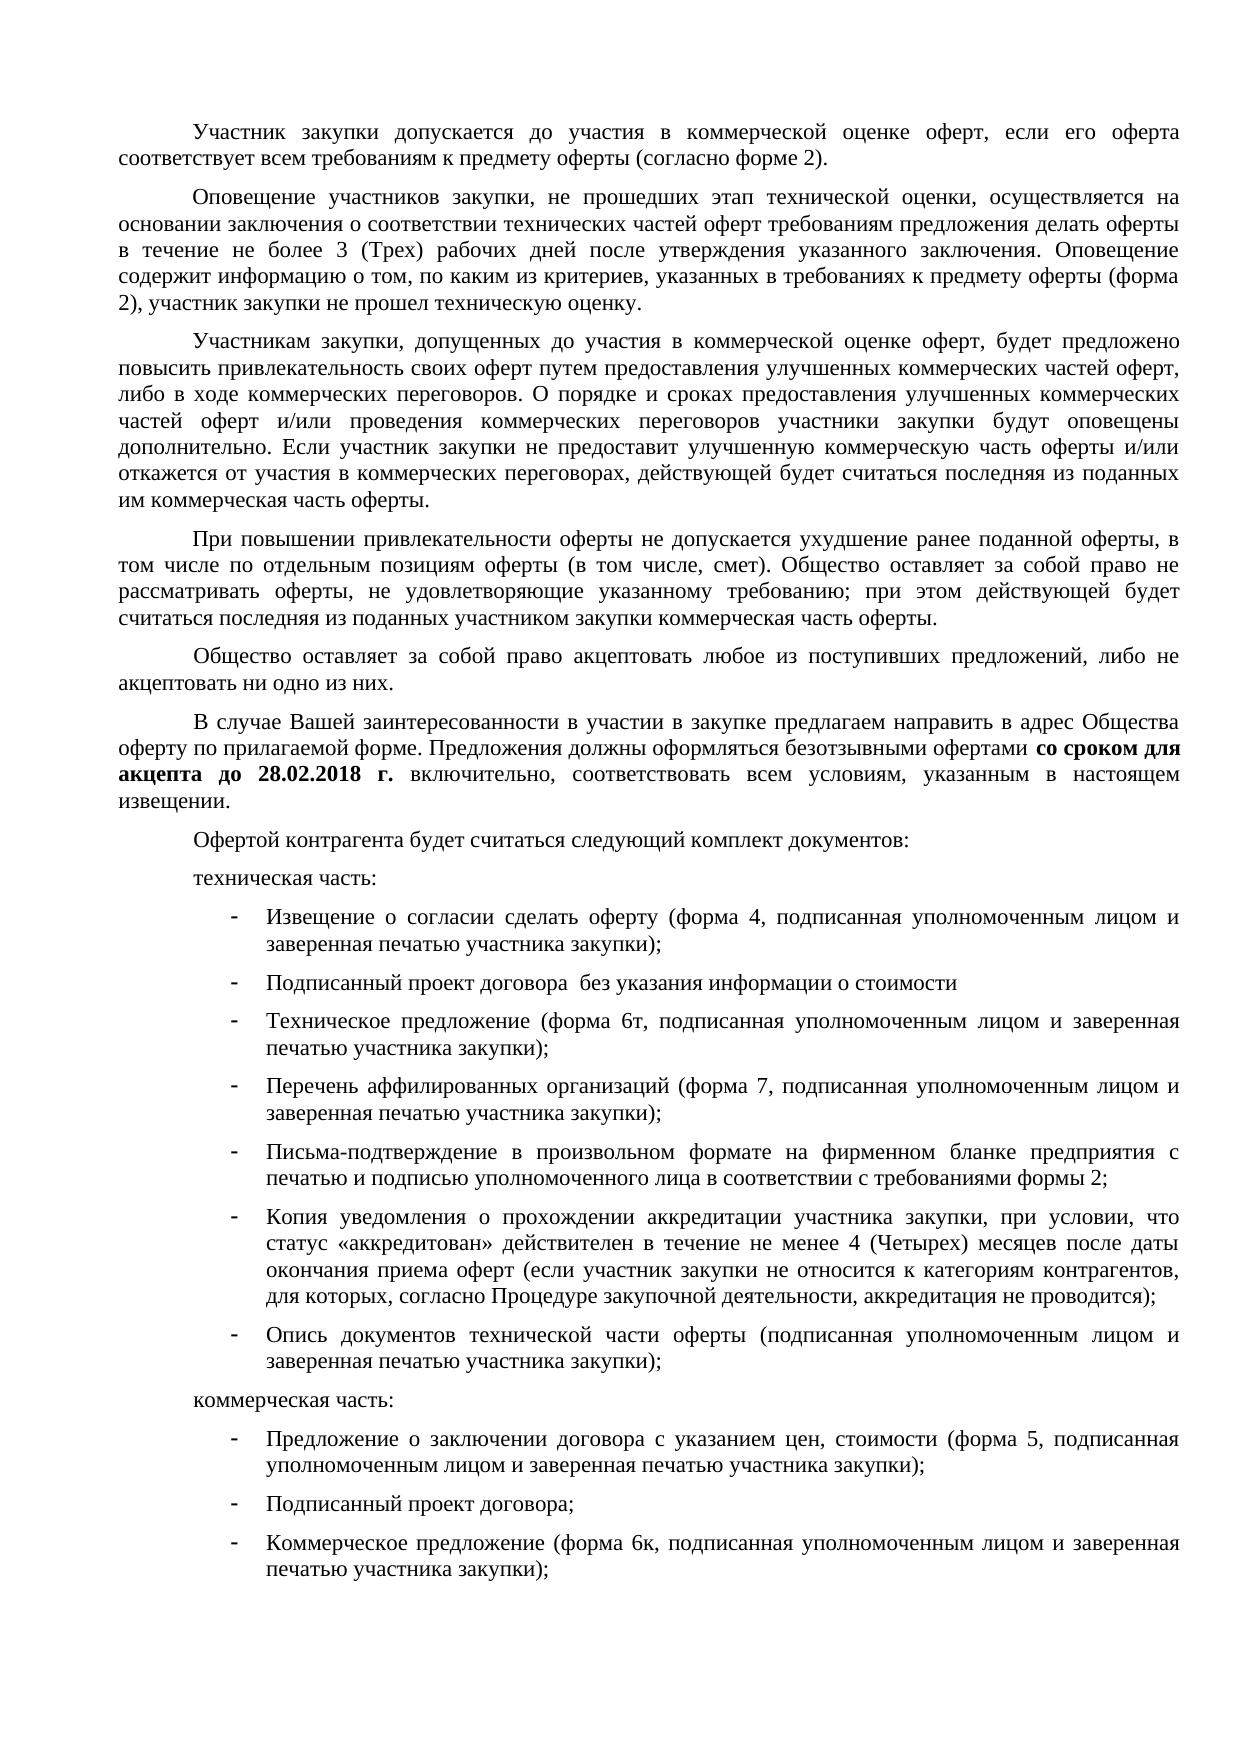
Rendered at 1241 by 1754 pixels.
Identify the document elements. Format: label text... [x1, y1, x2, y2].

list Участник закупки допускается до участия в коммерческой оценке оферт, если его оферта соответствует всем требованиям к предмету оферты (согласно форме 2). [118, 118, 1181, 171]
list Техническое предложение (форма 6т, подписанная уполномоченным лицом и заверенная печатью участника закупки); [230, 1007, 1181, 1060]
list Участникам закупки, допущенных до участия в коммерческой оценке оферт, будет предложено повысить привлекательность своих оферт путем предоставления улучшенных коммерческих частей оферт, либо в ходе коммерческих переговоров. О порядке и сроках предоставления улучшенных коммерческих частей оферт и/или проведения коммерческих переговоров участники закупки будут оповещены дополнительно. Если участник закупки не предоставит улучшенную коммерческую часть оферты и/или откажется от участия в коммерческих переговорах, действующей будет считаться последняя из поданных им коммерческая часть оферты. [118, 328, 1181, 512]
text В случае Вашей заинтересованности в участии в закупке предлагаем направить в адрес Общества оферту по прилагаемой форме. Предложения должны оформляться безотзывными офертами со сроком для акцепта до 28.02.2018 г. включительно, соответствовать всем условиям, указанным в настоящем извещении. [118, 708, 1181, 813]
list При повышении привлекательности оферты не допускается ухудшение ранее поданной оферты, в том числе по отдельным позициям оферты (в том числе, смет). Общество оставляет за собой право не рассматривать оферты, не удовлетворяющие указанному требованию; при этом действующей будет считаться последняя из поданных участником закупки коммерческая часть оферты. [118, 524, 1181, 630]
list Копия уведомления о прохождении аккредитации участника закупки, при условии, что статус «аккредитован» действителен в течение не менее 4 (Четырех) месяцев после даты окончания приема оферт (если участник закупки не относится к категориям контрагентов, для которых, согласно Процедуре закупочной деятельности, аккредитация не проводится); [230, 1203, 1181, 1308]
text коммерческая часть: [118, 1386, 1181, 1412]
text техническая часть: [118, 864, 1181, 891]
list Оповещение участников закупки, не прошедших этап технической оценки, осуществляется на основании заключения о соответствии технических частей оферт требованиям предложения делать оферты в течение не более 3 (Трех) рабочих дней после утверждения указанного заключения. Оповещение содержит информацию о том, по каким из критериев, указанных в требованиях к предмету оферты (форма 2), участник закупки не прошел техническую оценку. [118, 183, 1181, 315]
list Извещение о согласии сделать оферту (форма 4, подписанная уполномоченным лицом и заверенная печатью участника закупки); [230, 903, 1181, 956]
list Письма-подтверждение в произвольном формате на фирменном бланке предприятия с печатью и подписью уполномоченного лица в соответствии с требованиями формы 2; [230, 1138, 1181, 1191]
list Предложение о заключении договора с указанием цен, стоимости (форма 5, подписанная уполномоченным лицом и заверенная печатью участника закупки); [230, 1425, 1181, 1478]
text Общество оставляет за собой право акцептовать любое из поступивших предложений, либо не акцептовать ни одно из них. [118, 642, 1181, 695]
list Подписанный проект договора; [230, 1490, 1181, 1517]
text Офертой контрагента будет считаться следующий комплект документов: [118, 826, 1181, 852]
list Опись документов технической части оферты (подписанная уполномоченным лицом и заверенная печатью участника закупки); [230, 1321, 1181, 1374]
list Коммерческое предложение (форма 6к, подписанная уполномоченным лицом и заверенная печатью участника закупки); [230, 1529, 1181, 1582]
list Подписанный проект договора без указания информации о стоимости [230, 968, 1181, 995]
list Перечень аффилированных организаций (форма 7, подписанная уполномоченным лицом и заверенная печатью участника закупки); [230, 1073, 1181, 1125]
